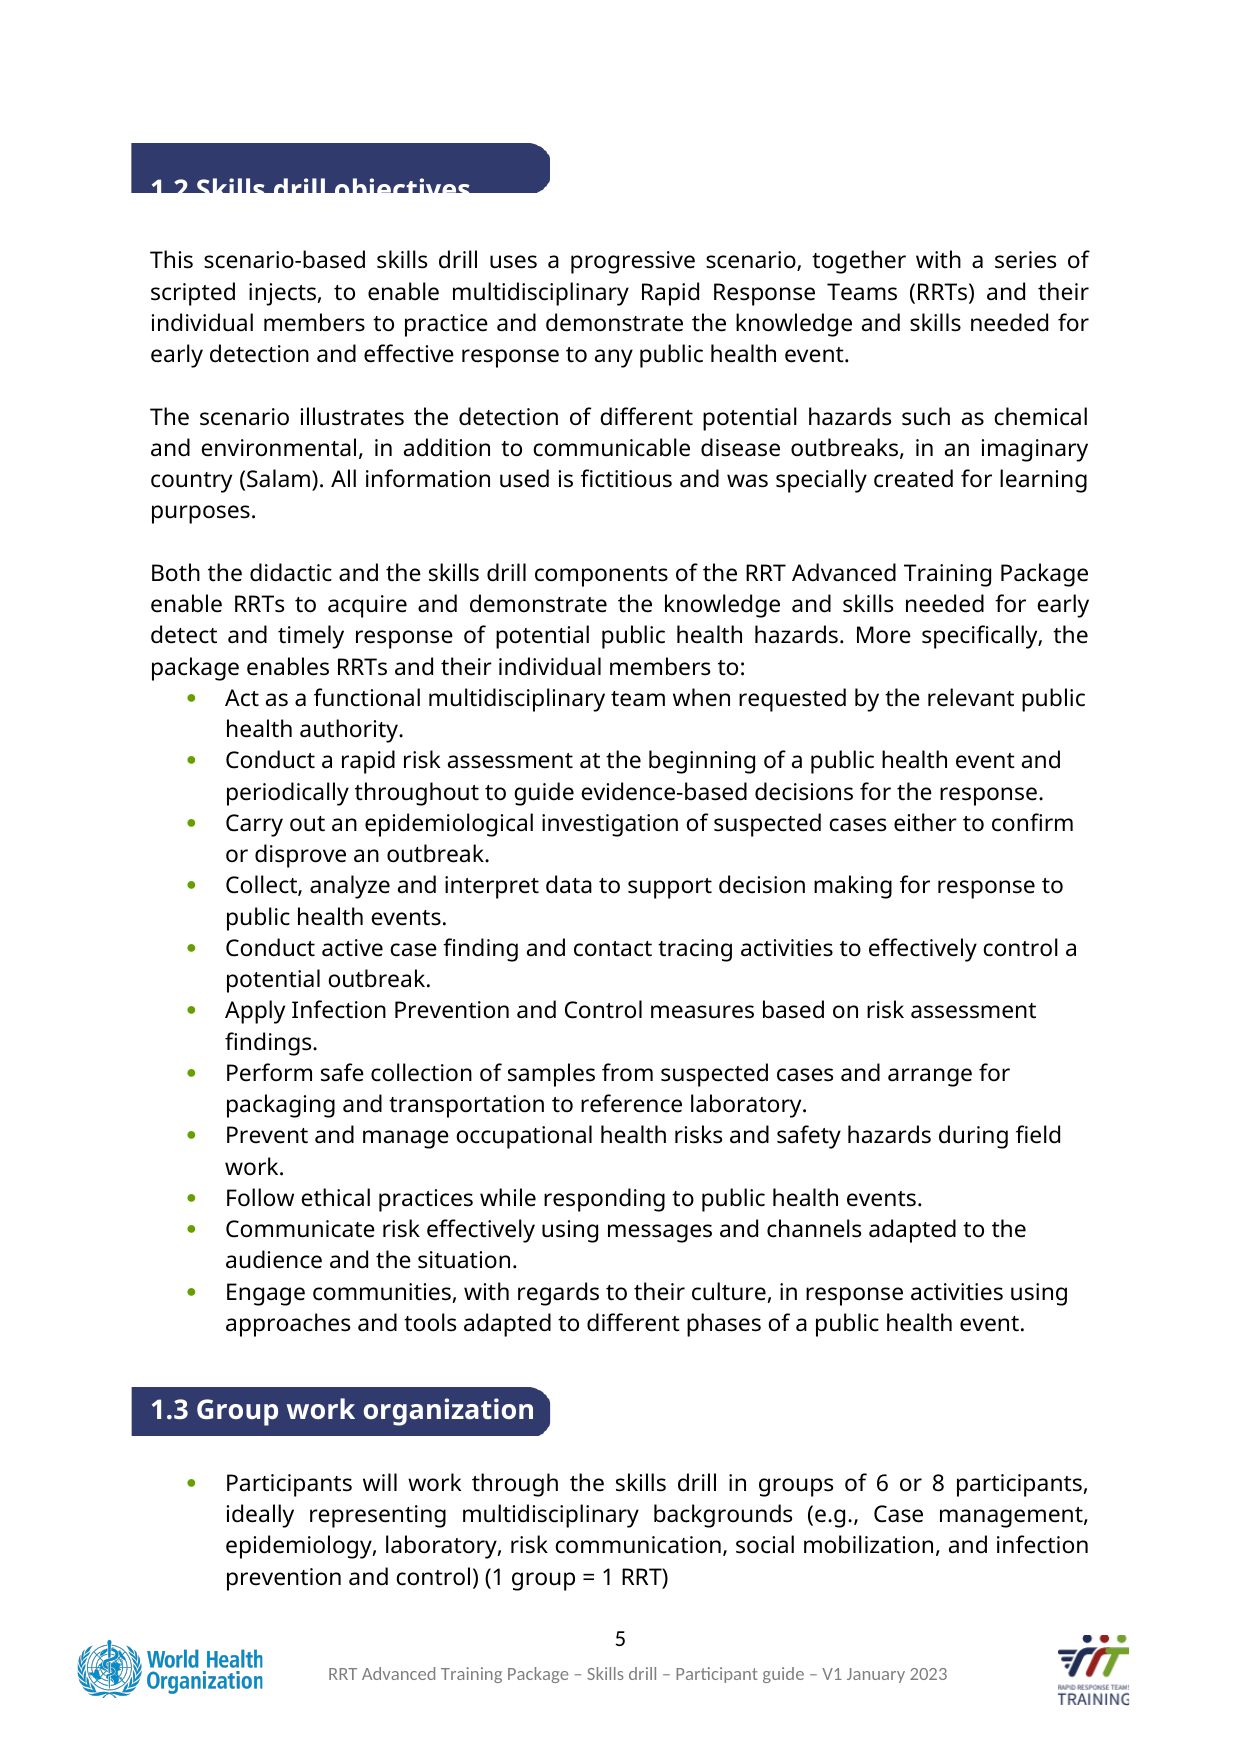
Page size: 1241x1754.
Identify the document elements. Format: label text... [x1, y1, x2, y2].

list Communicate risk effectively using messages and channels adapted to the audience and the situation. [187, 1213, 1090, 1276]
picture [77, 1676, 113, 1698]
list Participants will work through the skills drill in groups of 6 or 8 participants, ideally representing multidisciplinary backgrounds (e.g., Case management, epidemiology, laboratory, risk communication, social mobilization, and infection prevention and control) (1 group = 1 RRT) [187, 1467, 1090, 1592]
text The scenario illustrates the detection of different potential hazards such as chemical and environmental, in addition to communicable disease outbreaks, in an imaginary country (Salam). All information used is fictitious and was specially created for learning purposes. [150, 401, 1090, 526]
list Engage communities, with regards to their culture, in response activities using approaches and tools adapted to different phases of a public health event. [187, 1276, 1090, 1338]
list Conduct active case finding and contact tracing activities to effectively control a potential outbreak. [187, 932, 1090, 994]
list Conduct a rapid risk assessment at the beginning of a public health event and periodically throughout to guide evidence-based decisions for the response. [187, 744, 1090, 807]
list Prevent and manage occupational health risks and safety hazards during field work. [187, 1119, 1090, 1182]
list Carry out an epidemiological investigation of suspected cases either to confirm or disprove an outbreak. [187, 807, 1090, 869]
text Both the didactic and the skills drill components of the RRT Advanced Training Package enable RRTs to acquire and demonstrate the knowledge and skills needed for early detect and timely response of potential public health hazards. More specifically, the package enables RRTs and their individual members to: [150, 557, 1090, 682]
subtitle 1.3 Group work organization [150, 1390, 1090, 1427]
list Act as a functional multidisciplinary team when requested by the relevant public health authority. [187, 682, 1090, 744]
list Perform safe collection of samples from suspected cases and arrange for packaging and transportation to reference laboratory. [187, 1057, 1090, 1119]
picture [77, 1640, 263, 1698]
subtitle 1.2 Skills drill objectives [150, 171, 1090, 208]
list Apply Infection Prevention and Control measures based on risk assessment findings. [187, 994, 1090, 1057]
list Follow ethical practices while responding to public health events. [187, 1182, 1090, 1213]
text This scenario-based skills drill uses a progressive scenario, together with a series of scripted injects, to enable multidisciplinary Rapid Response Teams (RRTs) and their individual members to practice and demonstrate the knowledge and skills needed for early detection and effective response to any public health event. [150, 244, 1090, 369]
list Collect, analyze and interpret data to support decision making for response to public health events. [187, 869, 1090, 932]
